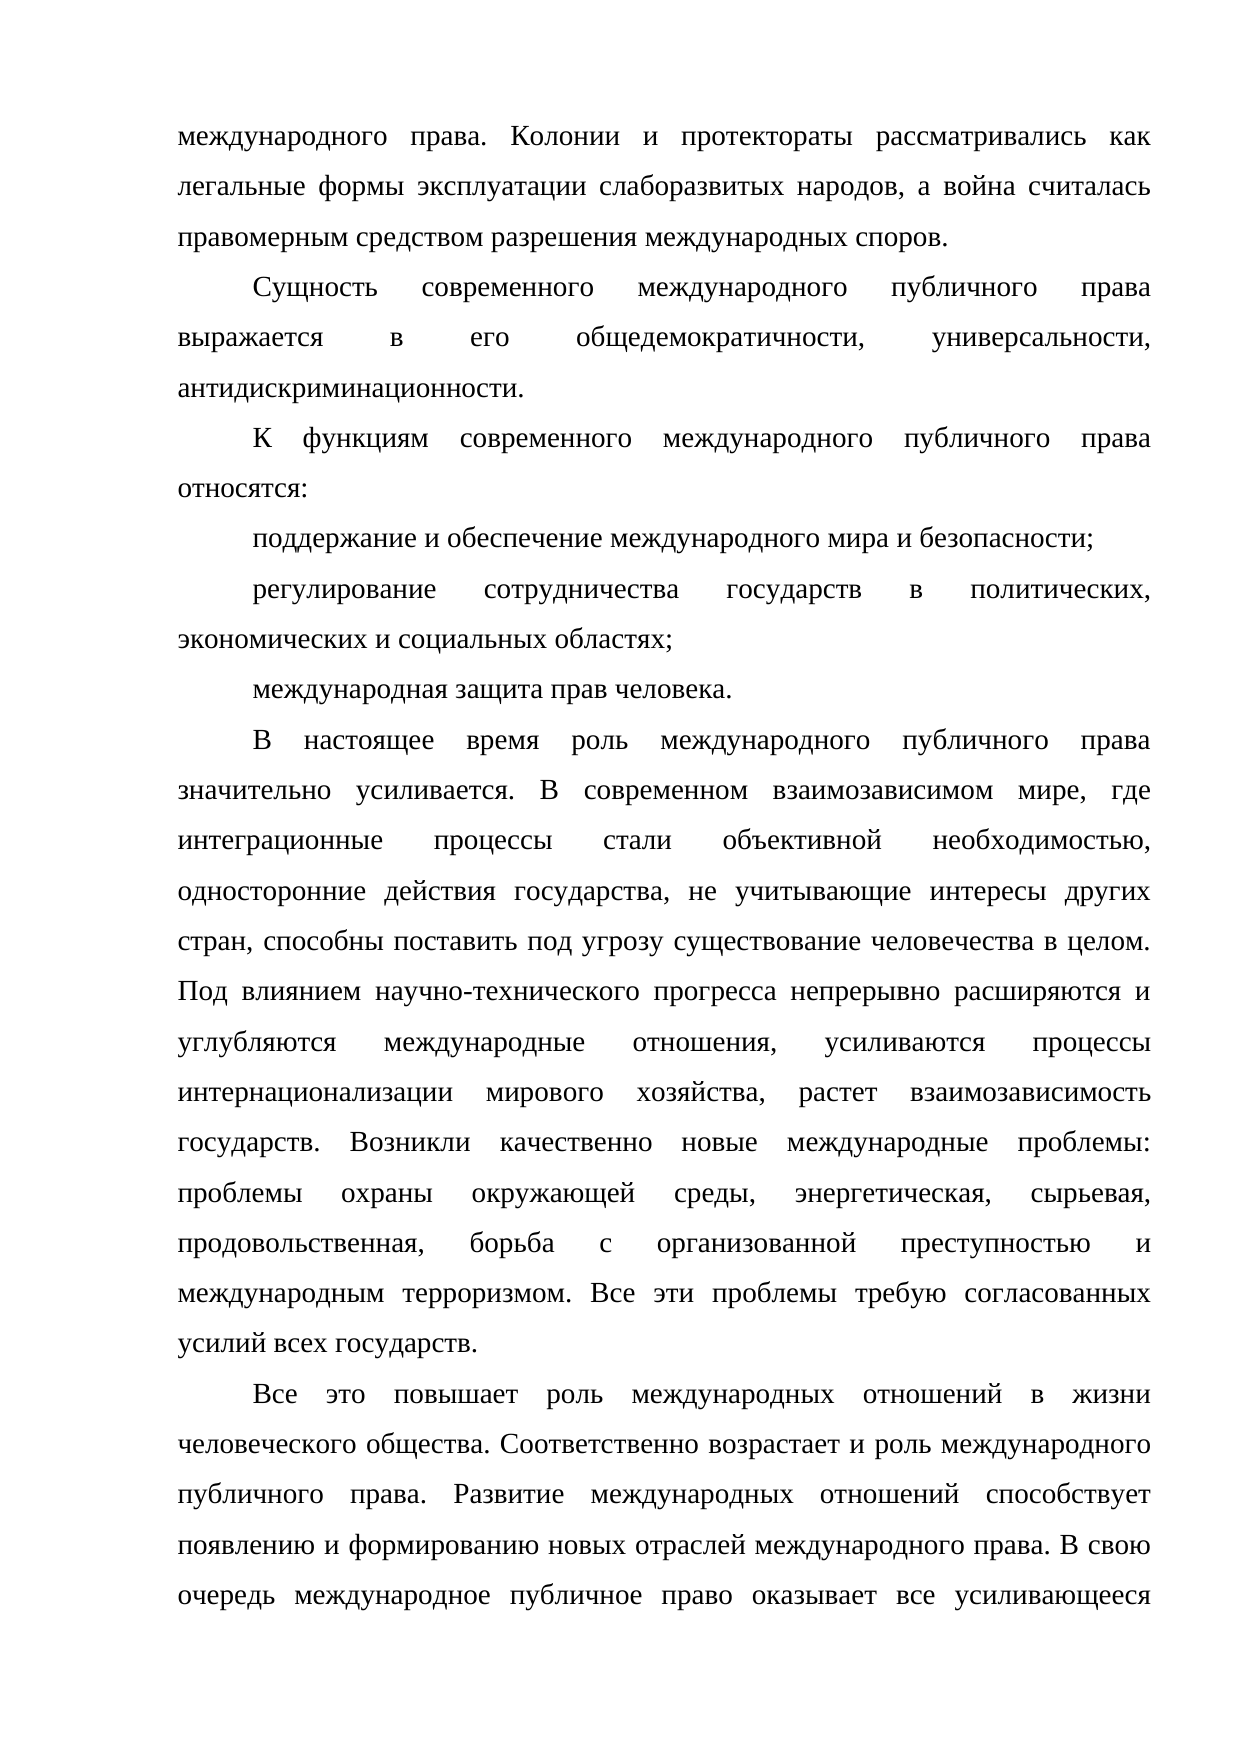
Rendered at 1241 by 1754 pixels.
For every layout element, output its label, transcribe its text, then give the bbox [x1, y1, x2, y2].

text К функциям современного международного публичного права относятся: [177, 420, 1152, 504]
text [177, 118, 1152, 252]
text Сущность современного международного публичного права выражается в его общедемократичности, универсальности, антидискриминационности. [177, 269, 1152, 403]
text регулирование сотрудничества государств в политических, экономических и социальных областях; [177, 571, 1152, 655]
text поддержание и обеспечение международного мира и безопасности; [177, 521, 1152, 554]
text международная защита прав человека. [177, 672, 1152, 705]
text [177, 1376, 1152, 1611]
text В настоящее время роль международного публичного права значительно усиливается. В современном взаимозависимом мире, где интеграционные процессы стали объективной необходимостью, односторонние действия государства, не учитывающие интересы других стран, способны поставить под угрозу существование человечества в целом. Под влиянием научно-технического прогресса непрерывно расширяются и углубляются международные отношения, усиливаются процессы интернационализации мирового хозяйства, растет взаимозависимость государств. Возникли качественно новые международные проблемы: проблемы охраны окружающей среды, энергетическая, сырьевая, продовольственная, борьба с организованной преступностью и международным терроризмом. Все эти проблемы требую согласованных усилий всех государств. [177, 722, 1152, 1359]
